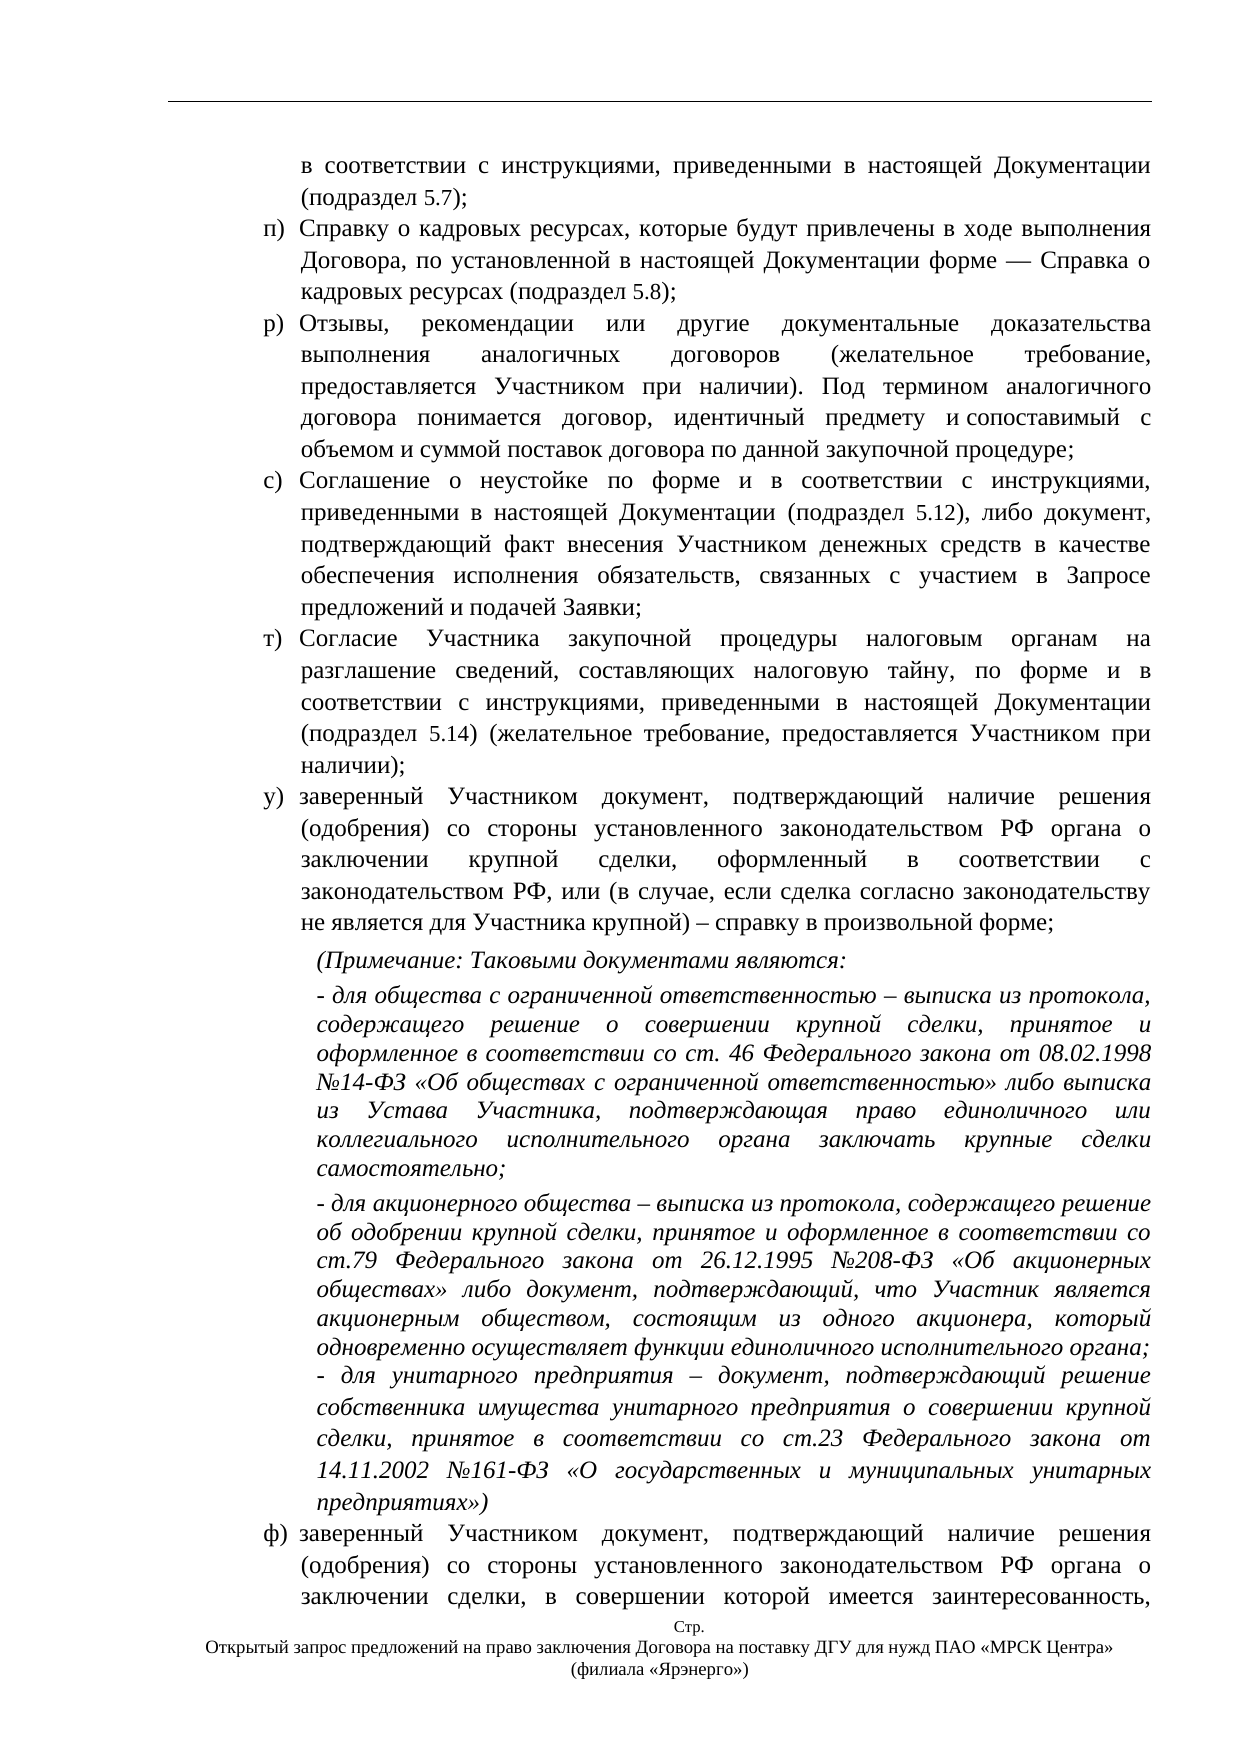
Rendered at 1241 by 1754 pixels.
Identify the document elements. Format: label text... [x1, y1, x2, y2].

list - для унитарного предприятия – документ, подтверждающий решение собственника имущества унитарного предприятия о совершении крупной сделки, принятое в соответствии со ст.23 Федерального закона от 14.11.2002 №161-ФЗ «О государственных и муниципальных унитарных предприятиях») [316, 1360, 1152, 1515]
list - для акционерного общества – выписка из протокола, содержащего решение об одобрении крупной сделки, принятое и оформленное в соответствии со ст.79 Федерального закона от 26.12.1995 №208-ФЗ «Об акционерных обществах» либо документ, подтверждающий, что Участник является акционерным обществом, состоящим из одного акционера, который одновременно осуществляет функции единоличного исполнительного органа; [316, 1188, 1152, 1360]
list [263, 150, 1152, 210]
list Отзывы, рекомендации или другие документальные доказательства выполнения аналогичных договоров (желательное требование, предоставляется Участником при наличии). Под термином аналогичного договора понимается договор, идентичный предмету и сопоставимый с объемом и суммой поставок договора по данной закупочной процедуре; [263, 308, 1152, 463]
list Соглашение о неустойке по форме и в соответствии с инструкциями, приведенными в настоящей Документации (подраздел 5.12), либо документ, подтверждающий факт внесения Участником денежных средств в качестве обеспечения исполнения обязательств, связанных с участием в Запросе предложений и подачей Заявки; [263, 466, 1152, 621]
list заверенный Участником документ, подтверждающий наличие решения (одобрения) со стороны установленного законодательством РФ органа о заключении крупной сделки, оформленный в соответствии с законодательством РФ, или (в случае, если сделка согласно законодательству не является для Участника крупной) – справку в произвольной форме; [263, 781, 1152, 936]
list - для общества с ограниченной ответственностью – выписка из протокола, содержащего решение о совершении крупной сделки, принятое и оформленное в соответствии со ст. 46 Федерального закона от 08.02.1998 №14-ФЗ «Об обществах с ограниченной ответственностью» либо выписка из Устава Участника, подтверждающая право единоличного или коллегиального исполнительного органа заключать крупные сделки самостоятельно; [316, 980, 1152, 1182]
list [263, 1518, 1152, 1610]
list Согласие Участника закупочной процедуры налоговым органам на разглашение сведений, составляющих налоговую тайну, по форме и в соответствии с инструкциями, приведенными в настоящей Документации (подраздел 5.14) (желательное требование, предоставляется Участником при наличии); [263, 623, 1152, 778]
list Справку о кадровых ресурсах, которые будут привлечены в ходе выполнения Договора, по установленной в настоящей Документации форме — Справка о кадровых ресурсах (подраздел 5.8); [263, 213, 1152, 305]
list (Примечание: Таковыми документами являются: [316, 945, 1152, 974]
